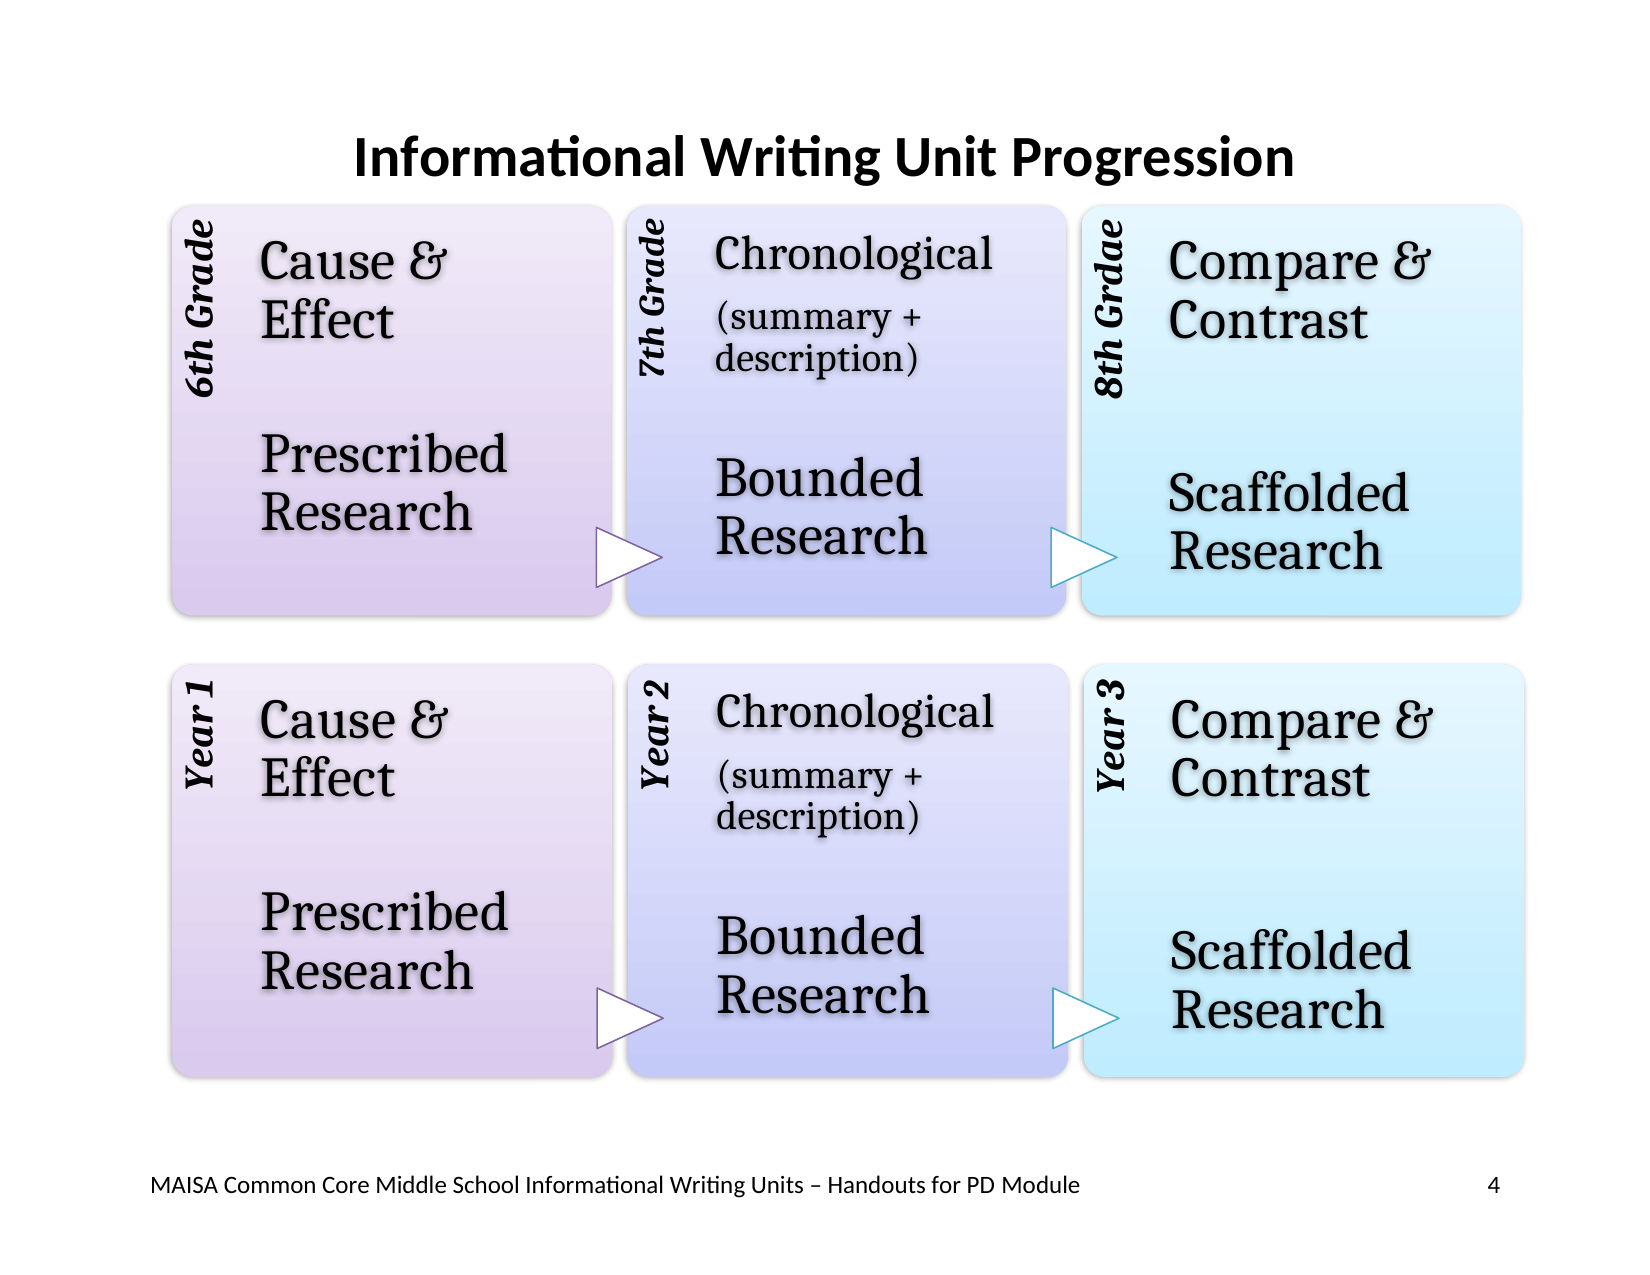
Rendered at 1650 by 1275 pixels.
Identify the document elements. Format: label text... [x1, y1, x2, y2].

text Informational Writing Unit Progression [150, 120, 1500, 191]
